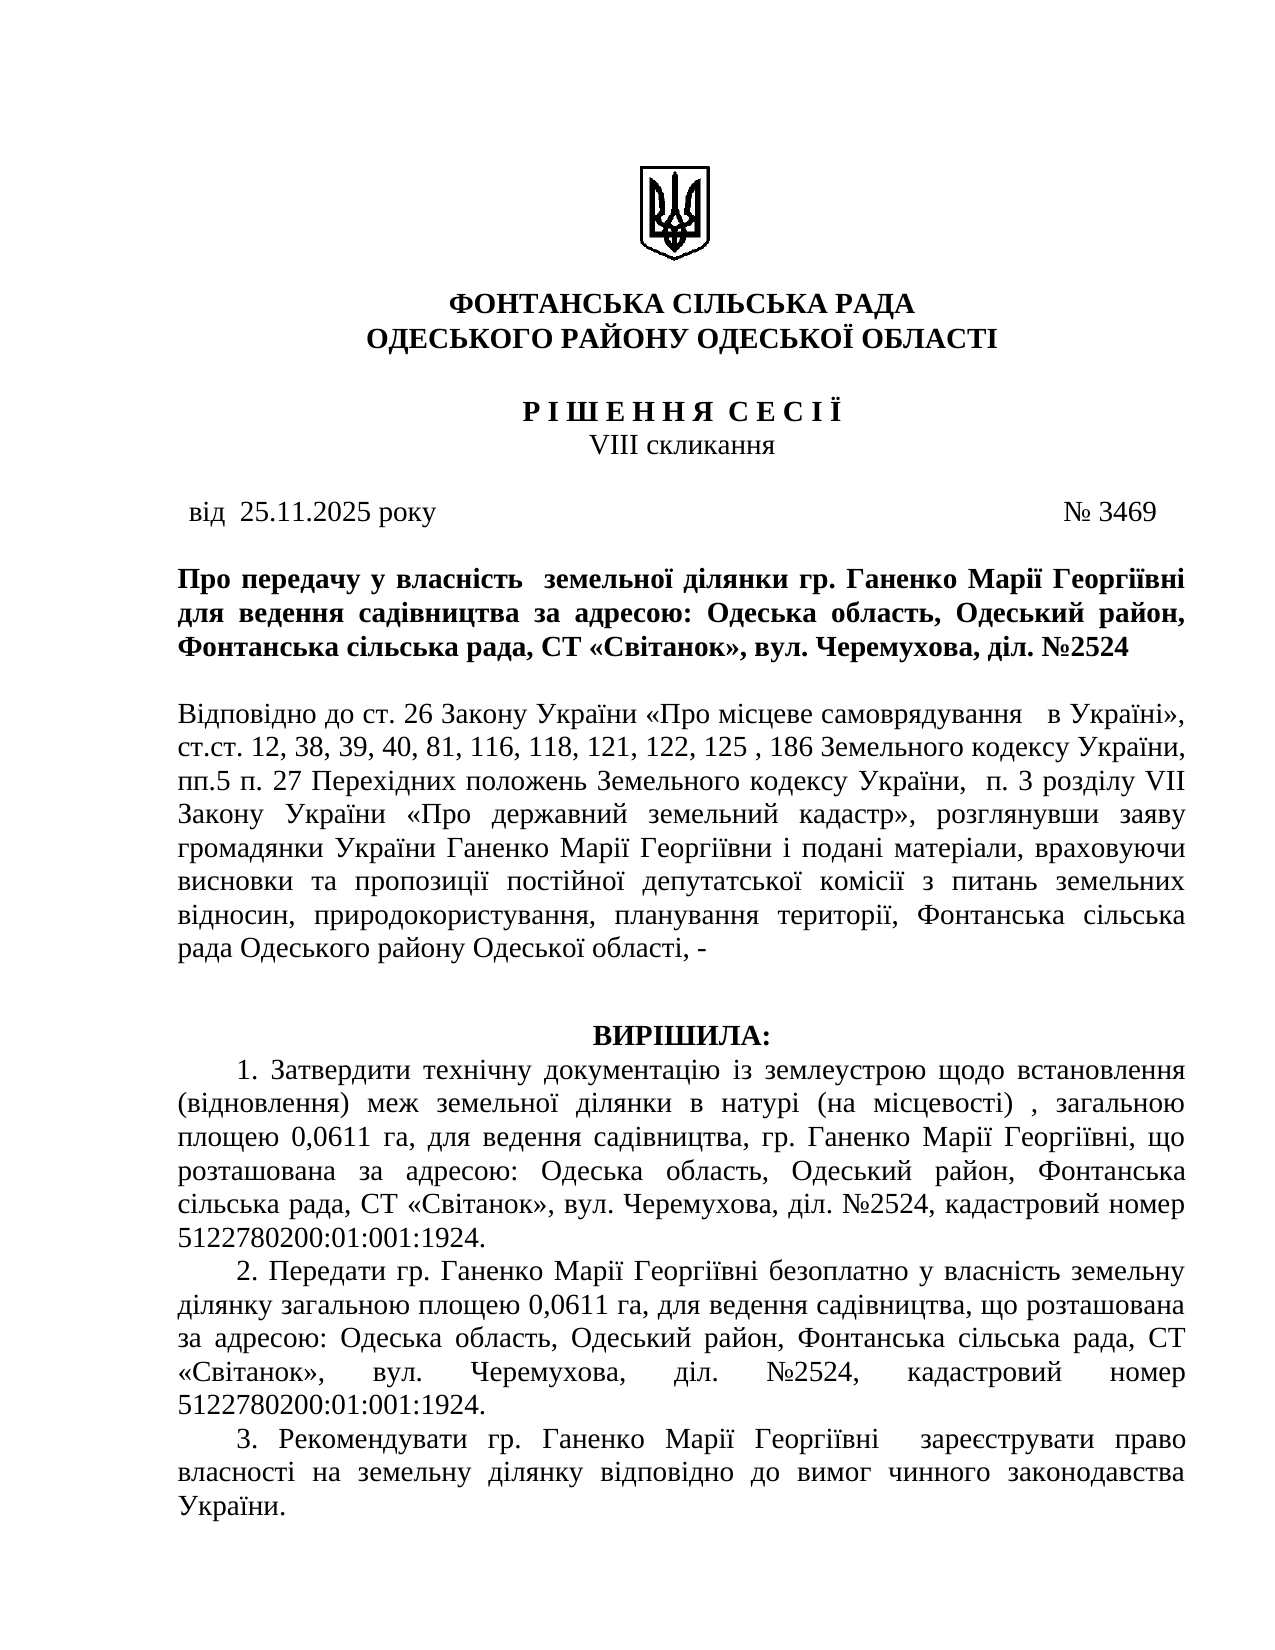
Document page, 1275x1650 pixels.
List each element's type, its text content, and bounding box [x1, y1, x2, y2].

text 2. Передати гр. Ганенко Марії Георгіївні безоплатно у власність земельну ділянку загальною площею 0,0611 га, для ведення садівництва, що розташована за адресою: Одеська область, Одеський район, Фонтанська сільська рада, СТ «Світанок», вул. Черемухова, діл. №2524, кадастровий номер 5122780200:01:001:1924. [177, 1253, 1186, 1421]
list ОДЕСЬКОГО РАЙОНУ ОДЕСЬКОЇ ОБЛАСТІ [177, 321, 1186, 355]
picture [637, 163, 716, 264]
text Про передачу у власність земельної ділянки гр. Ганенко Марії Георгіївні для ведення садівництва за адресою: Одеська область, Одеський район, Фонтанська сільська рада, СТ «Світанок», вул. Черемухова, діл. №2524 [177, 562, 1186, 662]
text 3. Рекомендувати гр. Ганенко Марії Георгіївні зареєструвати право власності на земельну ділянку відповідно до вимог чинного законодавства України. [177, 1421, 1186, 1522]
list ФОНТАНСЬКА СІЛЬСЬКА РАДА [177, 286, 1186, 320]
text 1. Затвердити технічну документацію із землеустрою щодо встановлення (відновлення) меж земельної ділянки в натурі (на місцевості) , загальною площею 0,0611 га, для ведення садівництва, гр. Ганенко Марії Георгіївні, що розташована за адресою: Одеська область, Одеський район, Фонтанська сільська рада, СТ «Світанок», вул. Черемухова, діл. №2524, кадастровий номер 5122780200:01:001:1924. [177, 1052, 1186, 1253]
text Відповідно до ст. 26 Закону України «Про місцеве самоврядування в Україні», ст.ст. 12, 38, 39, 40, 81, 116, 118, 121, 122, 125 , 186 Земельного кодексу України, пп.5 п. 27 Перехідних положень Земельного кодексу України, п. 3 розділу VII Закону України «Про державний земельний кадастр», розглянувши заяву громадянки України Ганенко Марії Георгіївни і подані матеріали, враховуючи висновки та пропозиції постійної депутатської комісії з питань земельних відносин, природокористування, планування території, Фонтанська сільська рада Одеського району Одеської області, - [177, 696, 1186, 964]
text ВИРІШИЛА: [177, 1018, 1186, 1052]
list Р І Ш Е Н Н Я С Е С І Ї [177, 394, 1186, 427]
table_header від 25.11.2025 року № 3469 [177, 495, 1186, 562]
list VIII скликання [177, 427, 1186, 461]
